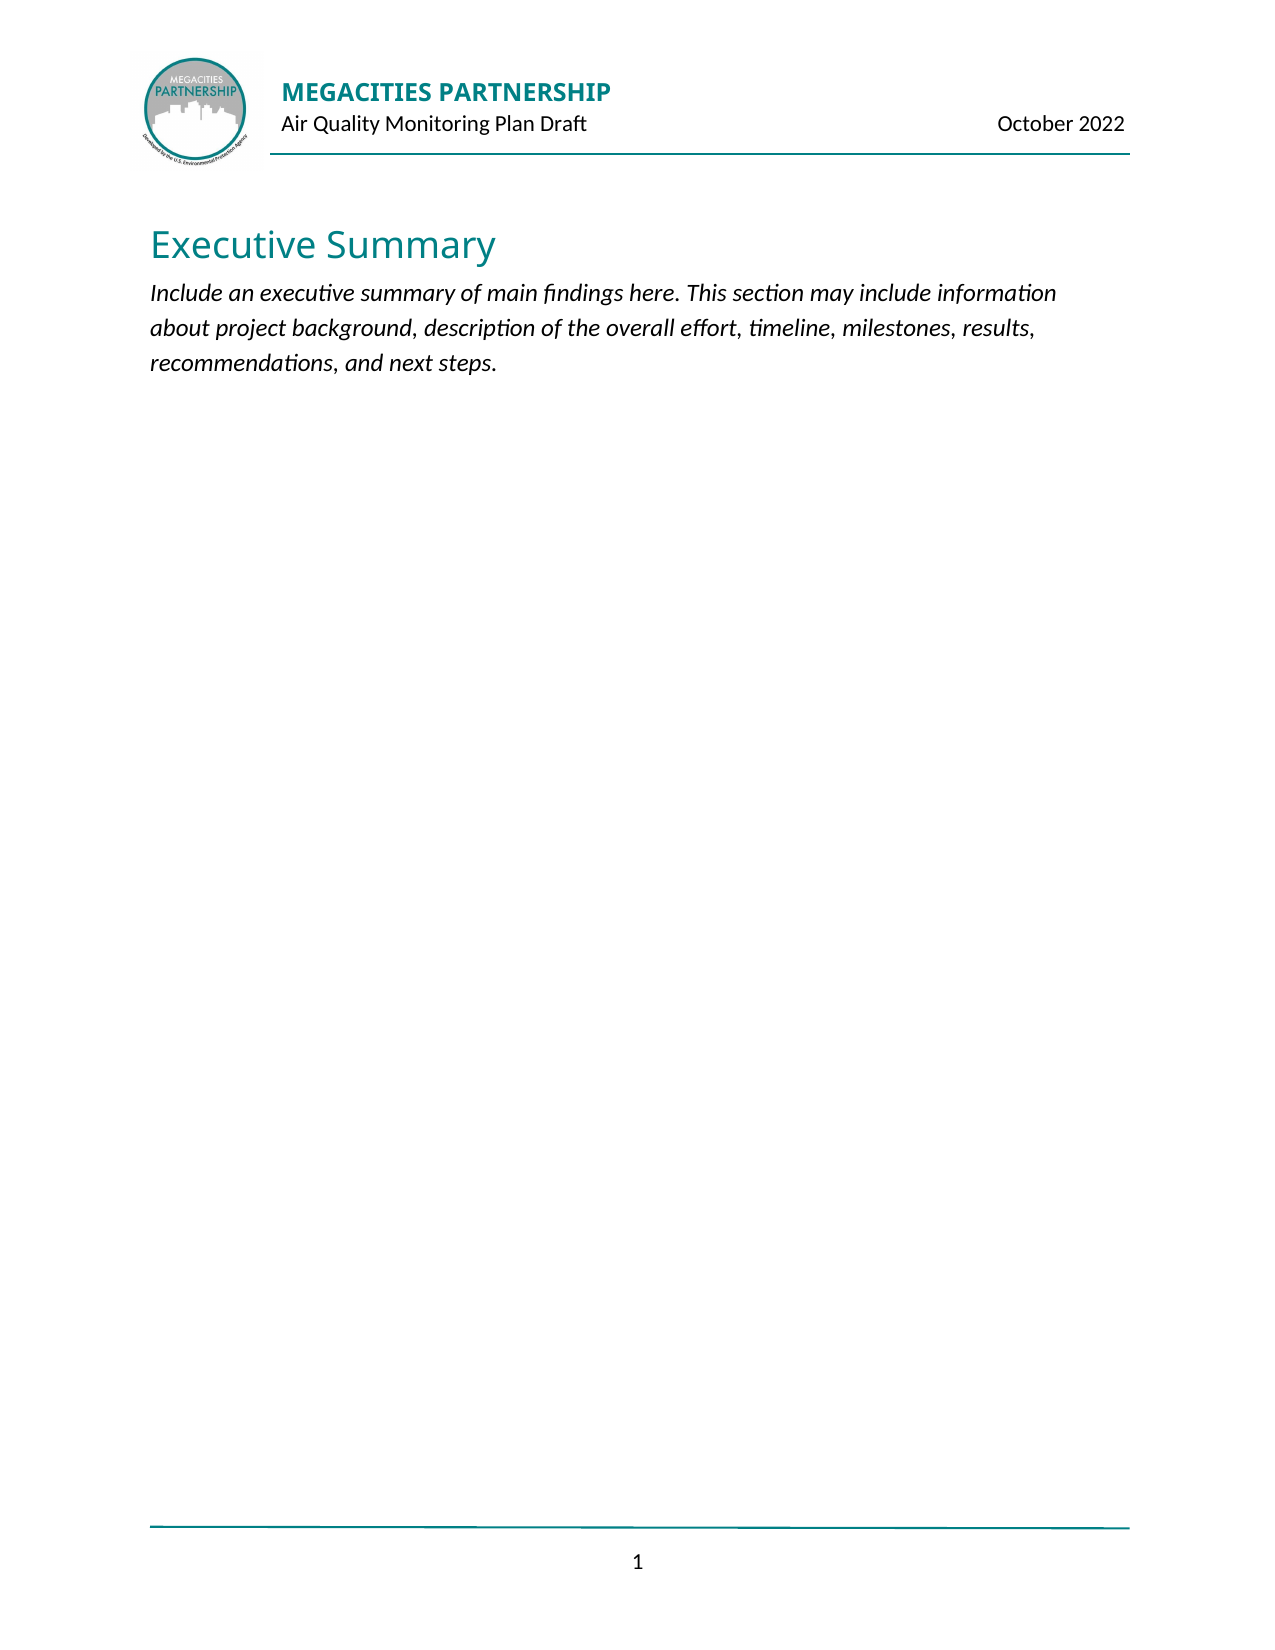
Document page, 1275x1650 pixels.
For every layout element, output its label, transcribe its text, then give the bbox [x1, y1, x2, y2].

text Executive Summary [150, 218, 1125, 269]
picture [130, 51, 264, 171]
text Include an executive summary of main findings here. This section may include information about project background, description of the overall effort, timeline, milestones, results, recommendations, and next steps. [150, 277, 1125, 377]
